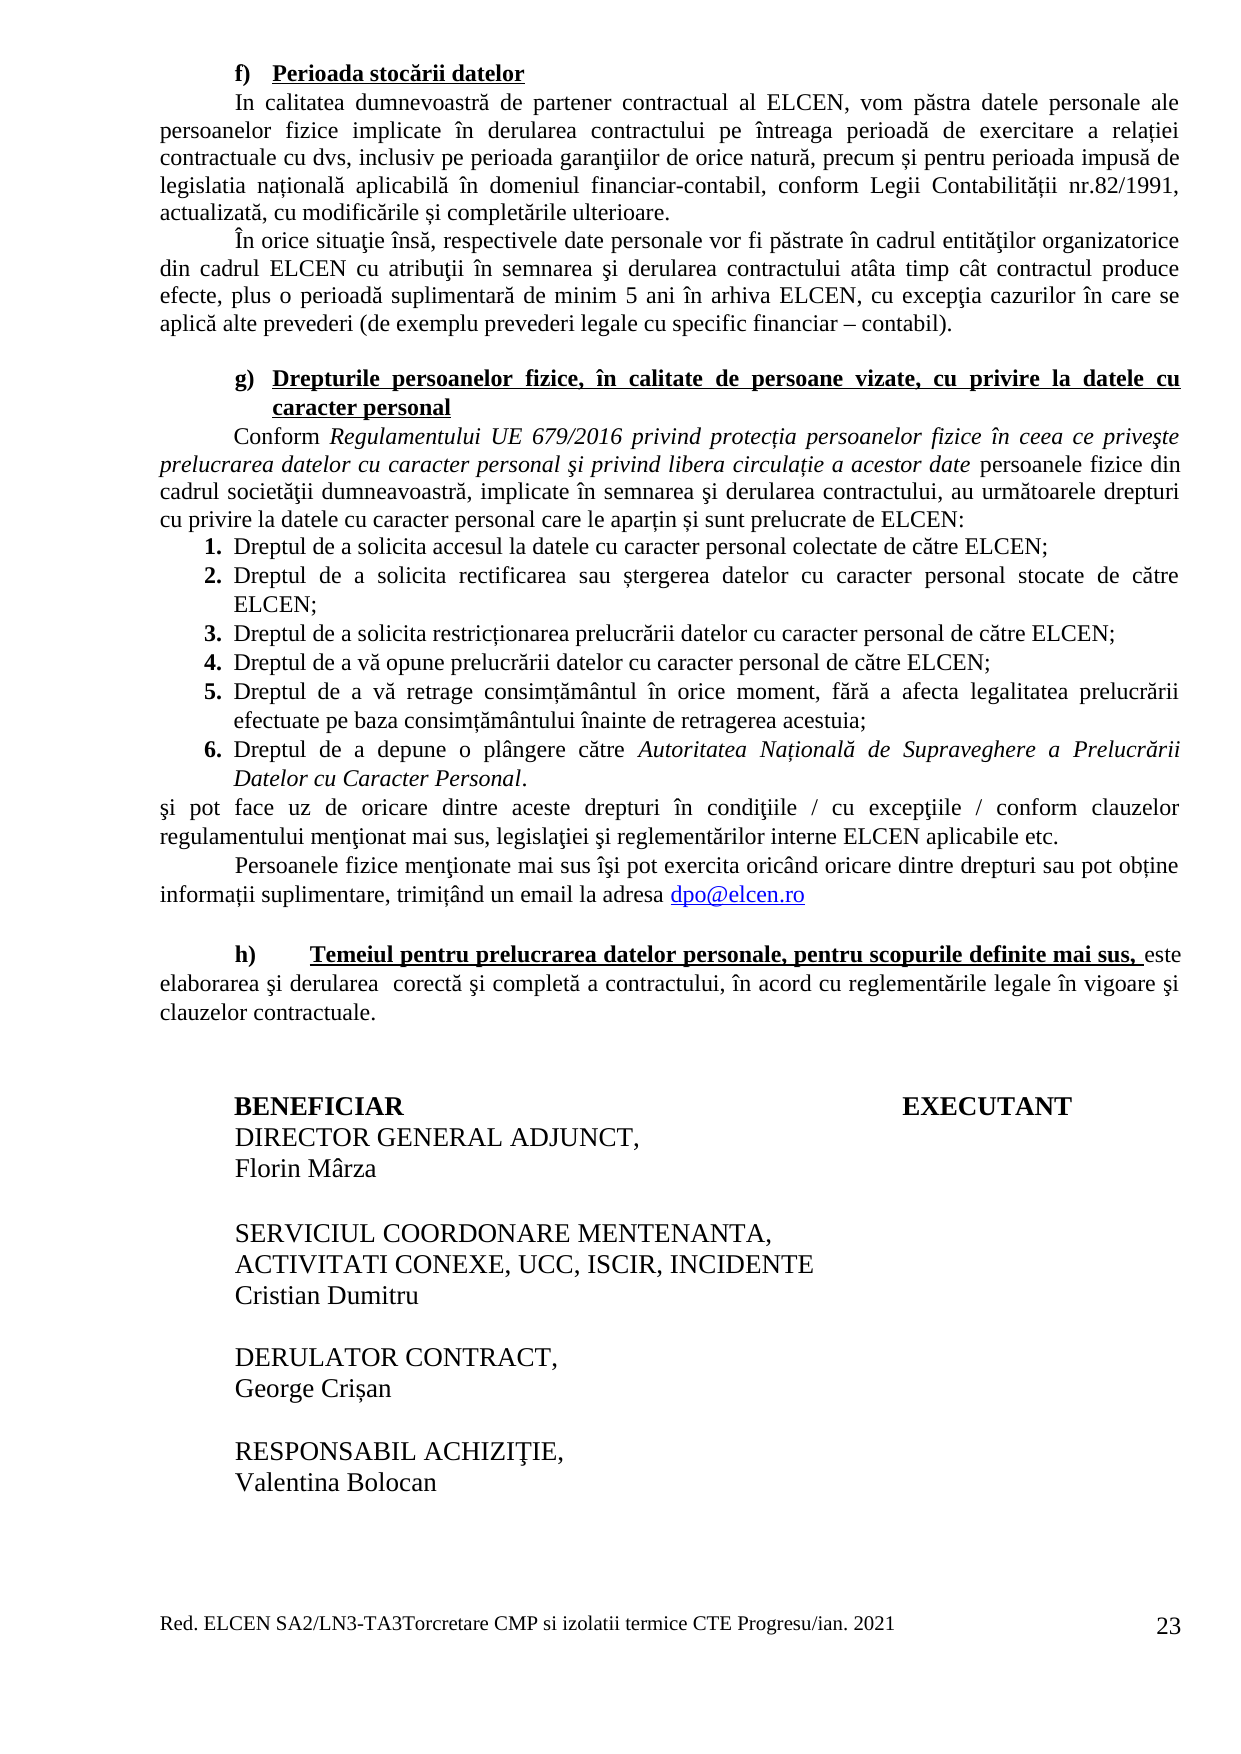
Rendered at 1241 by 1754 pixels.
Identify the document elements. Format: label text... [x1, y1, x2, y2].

text George Crișan [159, 1372, 1181, 1403]
list şi pot face uz de oricare dintre aceste drepturi în condiţiile / cu excepţiile / conform clauzelor regulamentului menţionat mai sus, legislaţiei şi reglementărilor interne ELCEN aplicabile etc. [159, 793, 1181, 849]
text BENEFICIAR EXECUTANT [159, 1090, 1181, 1121]
list Drepturile persoanelor fizice, în calitate de persoane vizate, cu privire la datele cu caracter personal [234, 364, 1181, 421]
list Perioada stocării datelor [234, 59, 1181, 87]
text DIRECTOR GENERAL ADJUNCT, [159, 1121, 1181, 1152]
text SERVICIUL COORDONARE MENTENANTA, [159, 1217, 1181, 1248]
text In calitatea dumnevoastră de partener contractual al ELCEN, vom păstra datele personale ale persoanelor fizice implicate în derularea contractului pe întreaga perioadă de exercitare a relației contractuale cu dvs, inclusiv pe perioada garanţiilor de orice natură, precum și pentru perioada impusă de legislatia națională aplicabilă în domeniul financiar-contabil, conform Legii Contabilității nr.82/1991, actualizată, cu modificările și completările ulterioare. [159, 88, 1181, 226]
list Dreptul de a solicita accesul la datele cu caracter personal colectate de către ELCEN; [204, 532, 1181, 560]
text În orice situaţie însă, respectivele date personale vor fi păstrate în cadrul entităţilor organizatorice din cadrul ELCEN cu atribuţii în semnarea şi derularea contractului atâta timp cât contractul produce efecte, plus o perioadă suplimentară de minim 5 ani în arhiva ELCEN, cu excepţia cazurilor în care se aplică alte prevederi (de exemplu prevederi legale cu specific financiar – contabil). [159, 226, 1181, 336]
list Temeiul pentru prelucrarea datelor personale, pentru scopurile definite mai sus, este elaborarea şi derularea corectă şi completă a contractului, în acord cu reglementările legale în vigoare şi clauzelor contractuale. [159, 941, 1181, 1026]
text Cristian Dumitru [159, 1279, 1181, 1310]
text DERULATOR CONTRACT, [159, 1341, 1181, 1372]
text Valentina Bolocan [159, 1466, 1181, 1497]
text Persoanele fizice menţionate mai sus îşi pot exercita oricând oricare dintre drepturi sau pot obține informații suplimentare, trimițând un email la adresa dpo@elcen.ro [159, 851, 1181, 907]
list Dreptul de a solicita restricționarea prelucrării datelor cu caracter personal de către ELCEN; [204, 619, 1181, 647]
text Conform Regulamentului UE 679/2016 privind protecția persoanelor fizice în ceea ce priveşte prelucrarea datelor cu caracter personal şi privind libera circulație a acestor date persoanele fizice din cadrul societăţii dumneavoastră, implicate în semnarea şi derularea contractului, au următoarele drepturi cu privire la datele cu caracter personal care le aparțin și sunt prelucrate de ELCEN: [159, 422, 1181, 532]
list Dreptul de a vă opune prelucrării datelor cu caracter personal de către ELCEN; [204, 648, 1181, 676]
text Florin Mârza [159, 1152, 1181, 1183]
text RESPONSABIL ACHIZIŢIE, [159, 1435, 1181, 1466]
list Dreptul de a vă retrage consimțământul în orice moment, fără a afecta legalitatea prelucrării efectuate pe baza consimțământului înainte de retragerea acestuia; [204, 677, 1181, 734]
list Dreptul de a solicita rectificarea sau ștergerea datelor cu caracter personal stocate de către ELCEN; [204, 561, 1181, 618]
text ACTIVITATI CONEXE, UCC, ISCIR, INCIDENTE [159, 1248, 1181, 1279]
list Dreptul de a depune o plângere către Autoritatea Națională de Supraveghere a Prelucrării Datelor cu Caracter Personal. [204, 735, 1181, 792]
